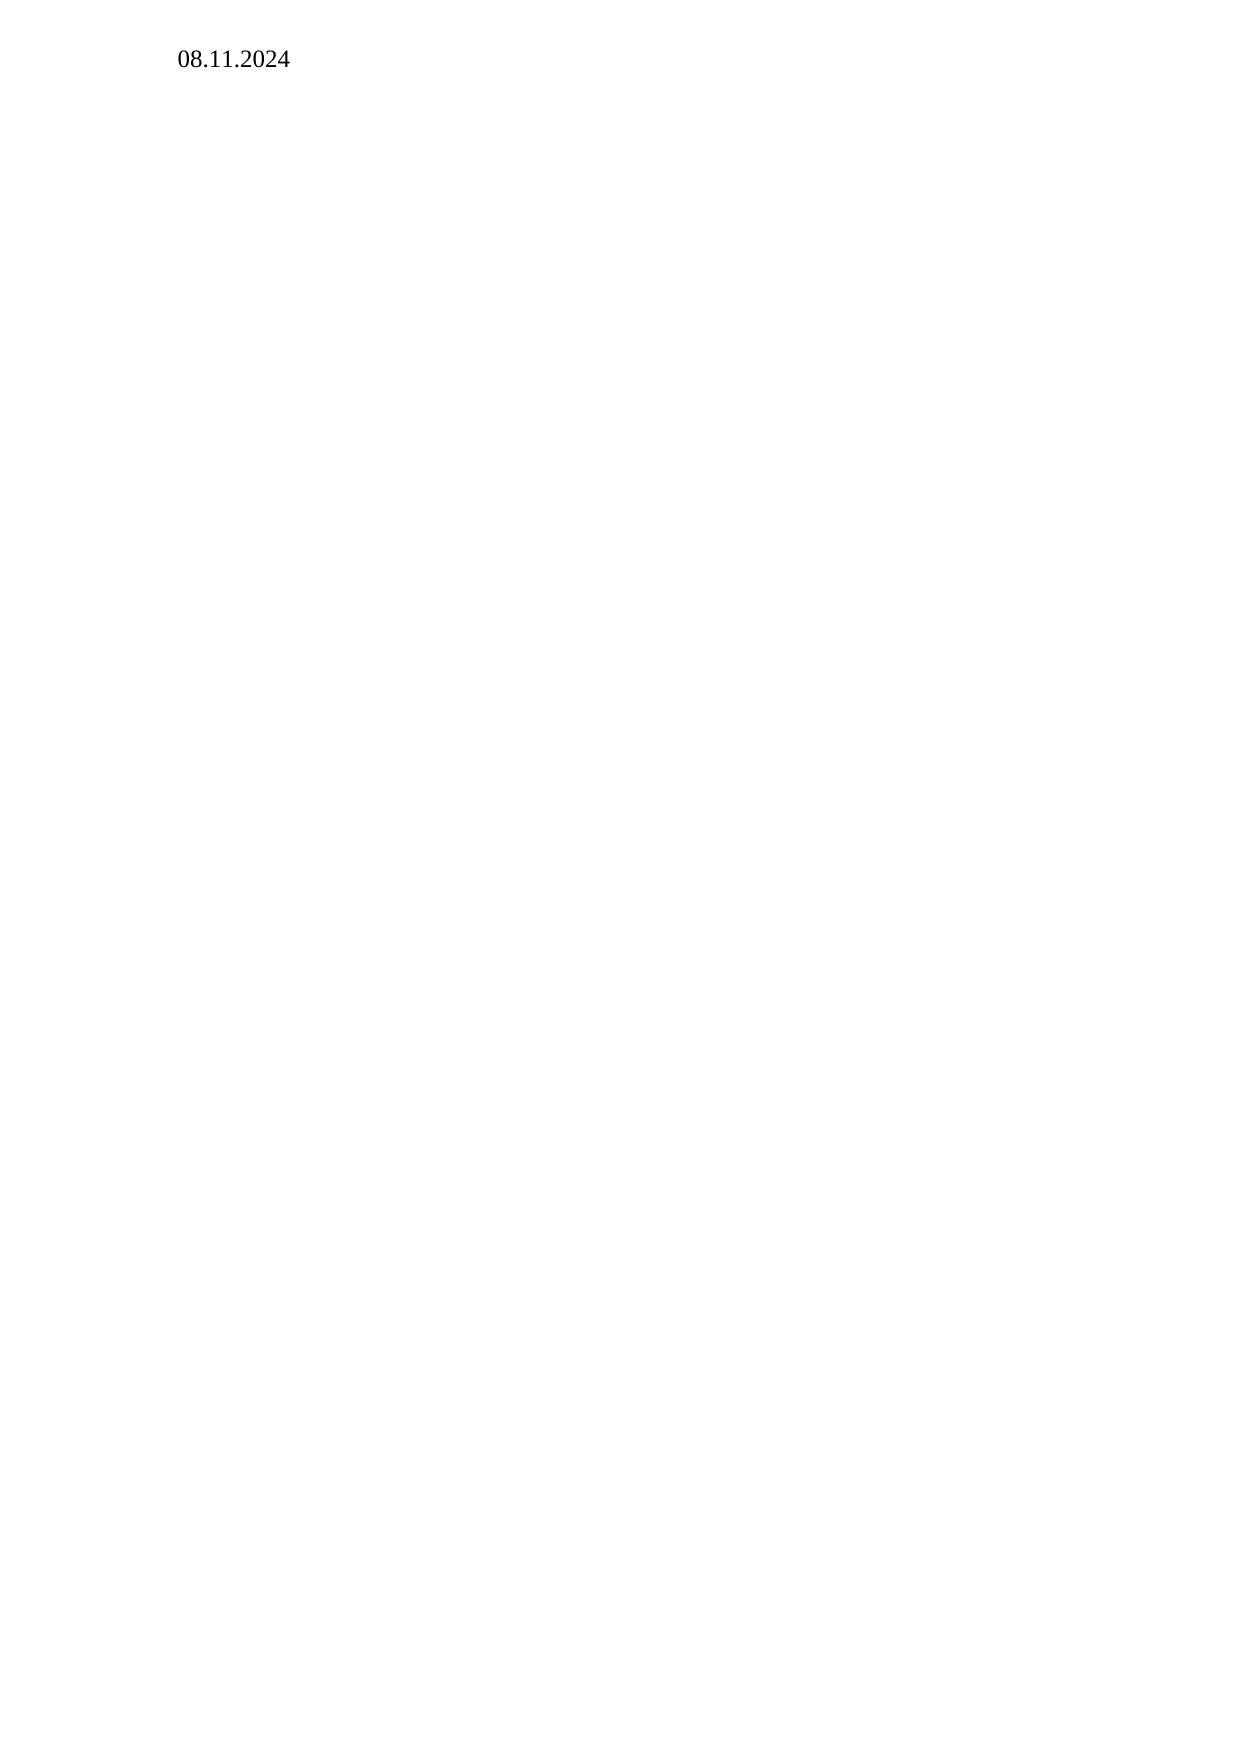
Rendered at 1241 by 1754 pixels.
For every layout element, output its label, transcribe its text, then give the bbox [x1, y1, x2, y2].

text 08.11.2024 [177, 44, 1152, 73]
